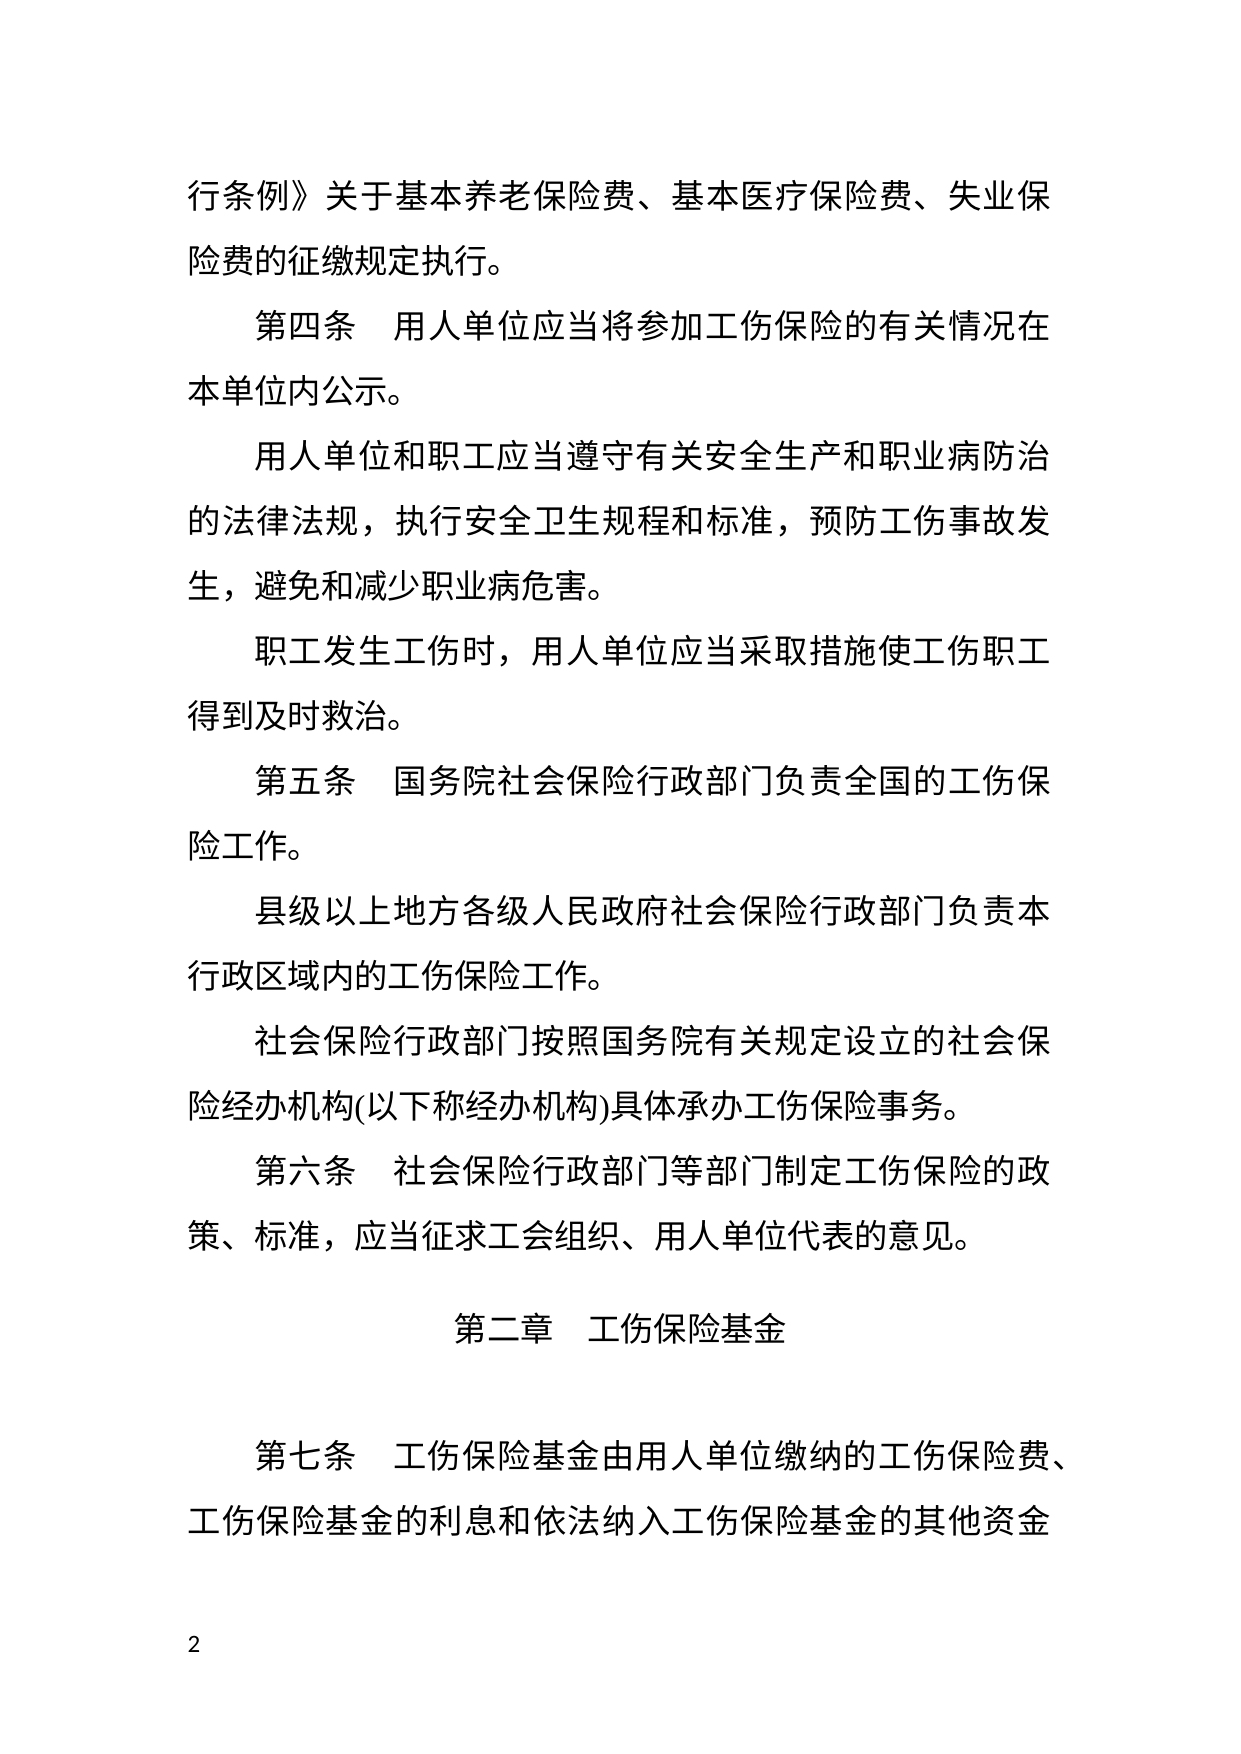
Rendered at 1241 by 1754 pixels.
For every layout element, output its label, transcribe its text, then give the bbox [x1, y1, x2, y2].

text 职工发生工伤时，用人单位应当采取措施使工伤职工得到及时救治。 [187, 617, 1053, 747]
text 第六条 社会保险行政部门等部门制定工伤保险的政策、标准，应当征求工会组织、用人单位代表的意见。 [187, 1137, 1053, 1267]
text 第五条 国务院社会保险行政部门负责全国的工伤保险工作。 [187, 747, 1053, 877]
text 第四条 用人单位应当将参加工伤保险的有关情况在本单位内公示。 [187, 292, 1053, 422]
text 社会保险行政部门按照国务院有关规定设立的社会保险经办机构(以下称经办机构)具体承办工伤保险事务。 [187, 1007, 1053, 1137]
text 县级以上地方各级人民政府社会保险行政部门负责本行政区域内的工伤保险工作。 [187, 877, 1053, 1007]
subtitle 第二章 工伤保险基金 [187, 1294, 1053, 1359]
text 用人单位和职工应当遵守有关安全生产和职业病防治的法律法规，执行安全卫生规程和标准，预防工伤事故发生，避免和减少职业病危害。 [187, 422, 1053, 617]
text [187, 162, 1053, 292]
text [187, 1421, 1053, 1551]
